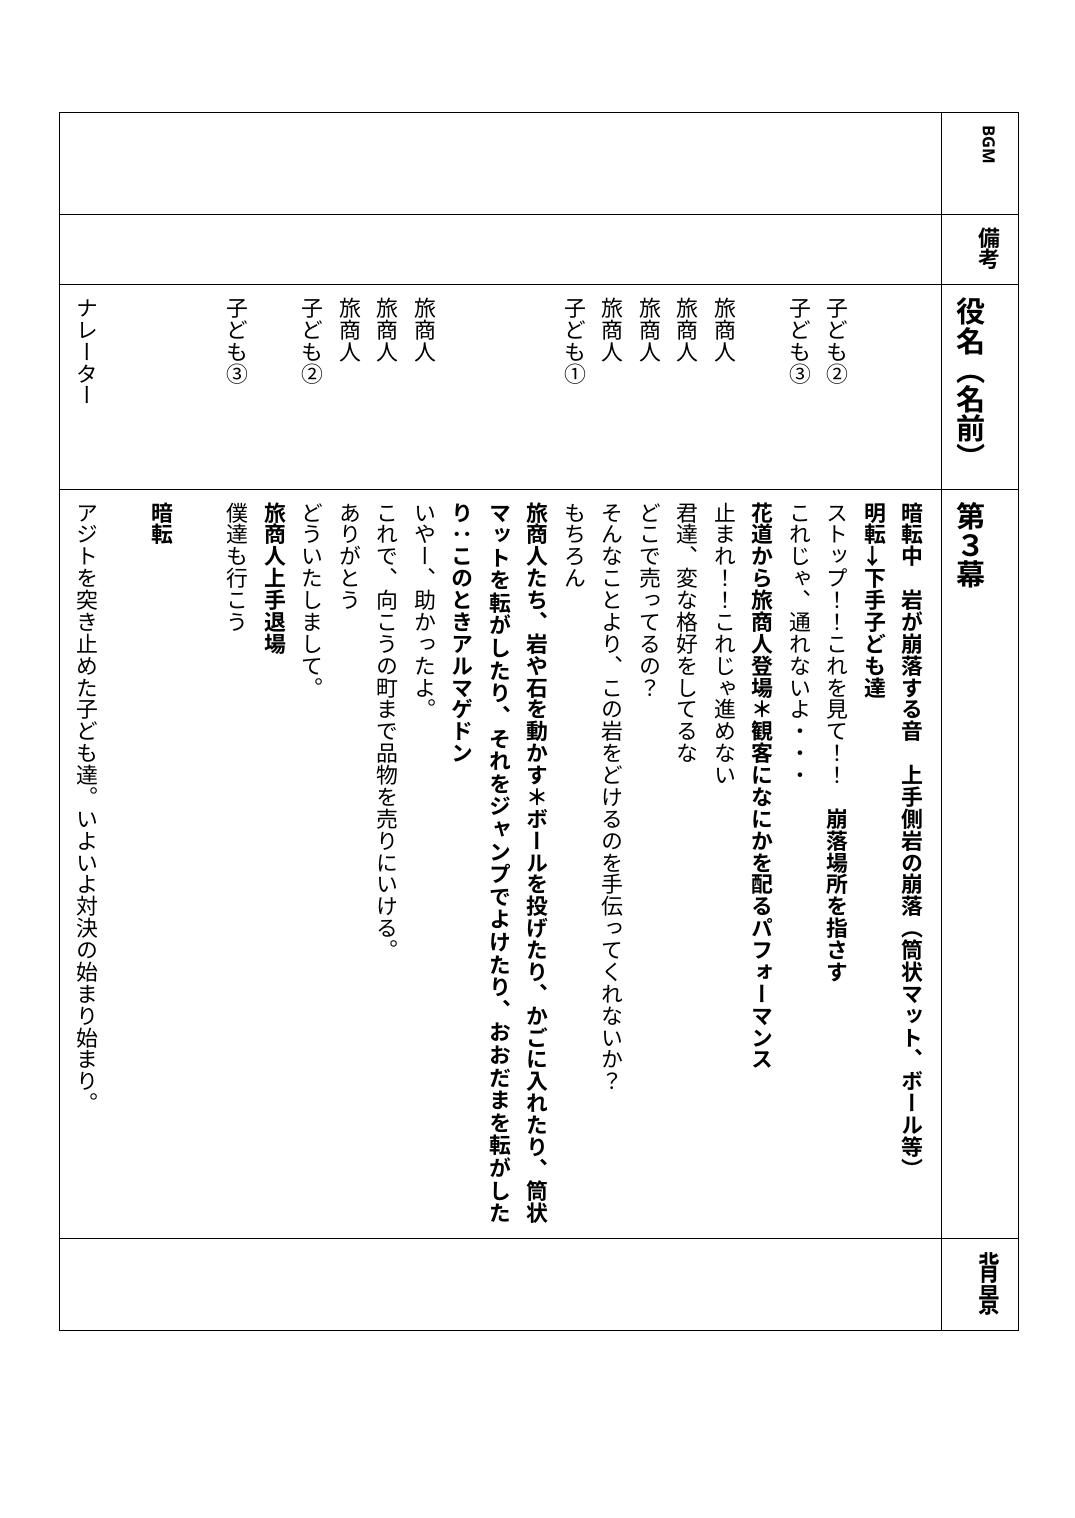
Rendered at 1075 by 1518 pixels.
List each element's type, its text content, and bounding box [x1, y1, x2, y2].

table_cell 暗転中 岩が崩落する音 上手側岩の崩落（筒状マット、ボール等） 明転→下手子ども達 ストップ！！これを見て！！ 崩落場所を指さす これじゃ、通れないよ・・・ 花道から旅商人登場＊観客になにかを配るパフォーマンス 止まれ！！これじゃ進めない 君達、変な格好をしてるな どこで売ってるの？ そんなことより、この岩をどけるのを手伝ってくれないか？ もちろん 旅商人たち、岩や石を動かす＊ボールを投げたり、かごに入れたり、筒状マットを転がしたり、それをジャンプでよけたり、おおだまを転がしたり：このときアルマゲドン いやー、助かったよ。 これで、向こうの町まで品物を売りにいける。 ありがとう どういたしまして。 旅商人上手退場 僕達も行こう 暗転 アジトを突き止めた子ども達。いよいよ対決の始まり始まり。 [60, 490, 941, 1238]
table_cell [60, 113, 941, 214]
table_cell 備考 [942, 215, 1018, 284]
table_cell 背景 [942, 1239, 1018, 1330]
table_cell BGM [942, 113, 1018, 214]
table_cell [60, 215, 941, 284]
table_cell [60, 1239, 941, 1330]
table_cell 第３幕 [942, 490, 1018, 1238]
table_cell 役名（名前） [942, 285, 1018, 489]
table_cell 子ども② 子ども③ 旅商人 旅商人 旅商人 旅商人 子ども① 旅商人 旅商人 旅商人 子ども② 子ども③ ナレーター [60, 285, 941, 489]
